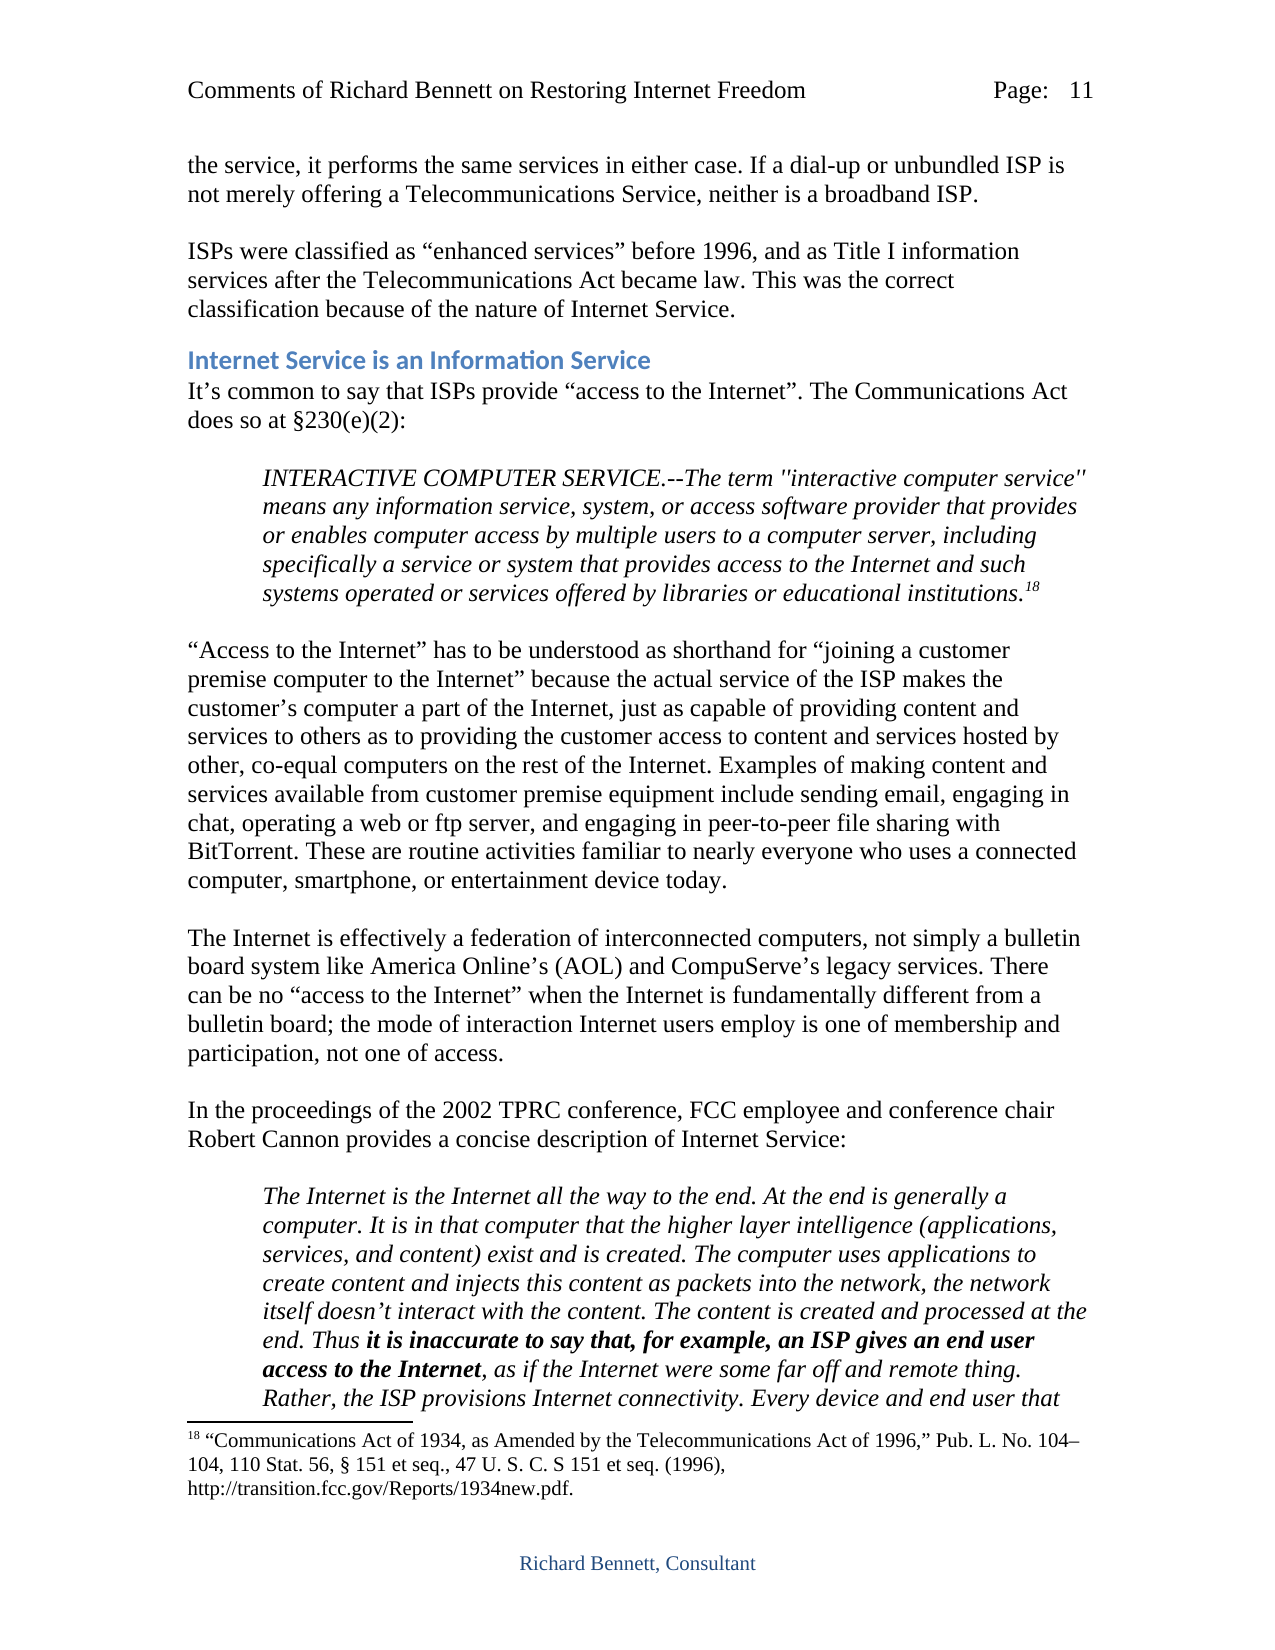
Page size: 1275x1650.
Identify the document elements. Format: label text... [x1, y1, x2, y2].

subtitle Internet Service is an Information Service [187, 343, 1087, 376]
text INTERACTIVE COMPUTER SERVICE.--The term ''interactive computer service'' means any information service, system, or access software provider that provides or enables computer access by multiple users to a computer server, including specifically a service or system that provides access to the Internet and such systems operated or services offered by libraries or educational institutions. [262, 463, 1087, 606]
text In the proceedings of the 2002 TPRC conference, FCC employee and conference chair Robert Cannon provides a concise description of Internet Service: [187, 1095, 1087, 1153]
text The Internet is effectively a federation of interconnected computers, not simply a bulletin board system like America Online’s (AOL) and CompuServe’s legacy services. There can be no “access to the Internet” when the Internet is fundamentally different from a bulletin board; the mode of interaction Internet users employ is one of membership and participation, not one of access. [187, 923, 1087, 1066]
text “Access to the Internet” has to be understood as shorthand for “joining a customer premise computer to the Internet” because the actual service of the ISP makes the customer’s computer a part of the Internet, just as capable of providing content and services to others as to providing the customer access to content and services hosted by other, co-equal computers on the rest of the Internet. Examples of making content and services available from customer premise equipment include sending email, engaging in chat, operating a web or ftp server, and engaging in peer-to-peer file sharing with BitTorrent. These are routine activities familiar to nearly everyone who uses a connected computer, smartphone, or entertainment device today. [187, 635, 1087, 894]
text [262, 1181, 1087, 1411]
text ISPs were classified as “enhanced services” before 1996, and as Title I information services after the Telecommunications Act became law. This was the correct classification because of the nature of Internet Service. [187, 236, 1087, 322]
text It’s common to say that ISPs provide “access to the Internet”. The Communications Act does so at §230(e)(2): [187, 376, 1087, 434]
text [187, 150, 1087, 207]
